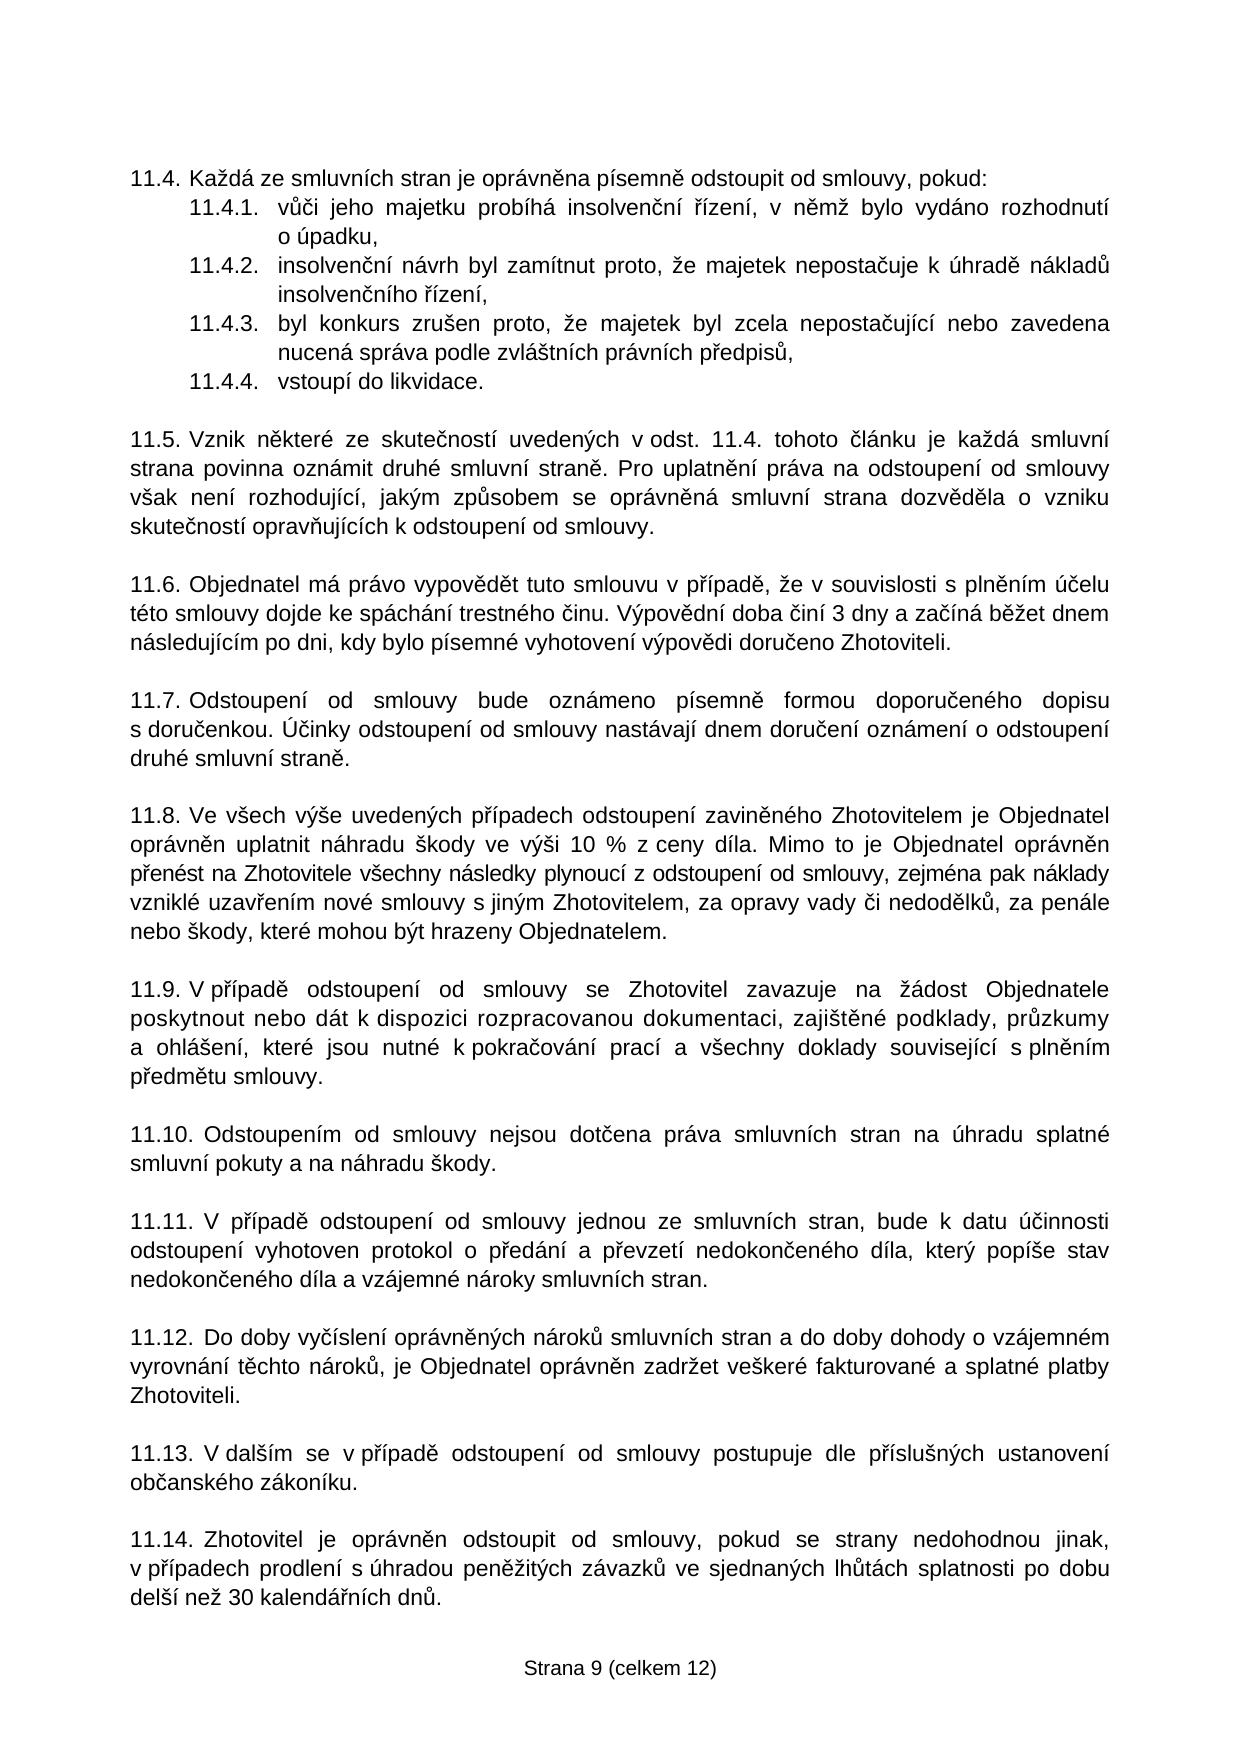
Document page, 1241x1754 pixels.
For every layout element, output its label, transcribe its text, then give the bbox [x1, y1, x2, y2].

list V případě odstoupení od smlouvy se Zhotovitel zavazuje na žádost Objednatele poskytnout nebo dát k dispozici rozpracovanou dokumentaci, zajištěné podklady, průzkumy a ohlášení, které jsou nutné k pokračování prací a všechny doklady související s plněním předmětu smlouvy. [130, 976, 1110, 1089]
list Ve všech výše uvedených případech odstoupení zaviněného Zhotovitelem je Objednatel oprávněn uplatnit náhradu škody ve výši 10 % z ceny díla. Mimo to je Objednatel oprávněn přenést na Zhotovitele všechny následky plynoucí z odstoupení od smlouvy, zejména pak náklady vzniklé uzavřením nové smlouvy s jiným Zhotovitelem, za opravy vady či nedodělků, za penále nebo škody, které mohou být hrazeny Objednatelem. [130, 802, 1110, 945]
list Odstoupením od smlouvy nejsou dotčena práva smluvních stran na úhradu splatné smluvní pokuty a na náhradu škody. [130, 1121, 1110, 1176]
list V dalším se v případě odstoupení od smlouvy postupuje dle příslušných ustanovení občanského zákoníku. [130, 1439, 1110, 1495]
list Vznik některé ze skutečností uvedených v odst. 11.4. tohoto článku je každá smluvní strana povinna oznámit druhé smluvní straně. Pro uplatnění práva na odstoupení od smlouvy však není rozhodující, jakým způsobem se oprávněná smluvní strana dozvěděla o vzniku skutečností opravňujících k odstoupení od smlouvy. [130, 426, 1110, 539]
list Odstoupení od smlouvy bude oznámeno písemně formou doporučeného dopisu s doručenkou. Účinky odstoupení od smlouvy nastávají dnem doručení oznámení o odstoupení druhé smluvní straně. [130, 687, 1110, 771]
list insolvenční návrh byl zamítnut proto, že majetek nepostačuje k úhradě nákladů insolvenčního řízení, [189, 252, 1110, 308]
list vstoupí do likvidace. [189, 368, 1110, 394]
list Objednatel má právo vypovědět tuto smlouvu v případě, že v souvislosti s plněním účelu této smlouvy dojde ke spáchání trestného činu. Výpovědní doba činí 3 dny a začíná běžet dnem následujícím po dni, kdy bylo písemné vyhotovení výpovědi doručeno Zhotoviteli. [130, 571, 1110, 655]
list V případě odstoupení od smlouvy jednou ze smluvních stran, bude k datu účinnosti odstoupení vyhotoven protokol o předání a převzetí nedokončeného díla, který popíše stav nedokončeného díla a vzájemné nároky smluvních stran. [130, 1208, 1110, 1292]
list Každá ze smluvních stran je oprávněna písemně odstoupit od smlouvy, pokud: [130, 165, 1110, 192]
list Do doby vyčíslení oprávněných nároků smluvních stran a do doby dohody o vzájemném vyrovnání těchto nároků, je Objednatel oprávněn zadržet veškeré fakturované a splatné platby Zhotoviteli. [130, 1324, 1110, 1408]
list vůči jeho majetku probíhá insolvenční řízení, v němž bylo vydáno rozhodnutí o úpadku, [189, 194, 1110, 250]
list byl konkurs zrušen proto, že majetek byl zcela nepostačující nebo zavedena nucená správa podle zvláštních právních předpisů, [189, 310, 1110, 366]
list Zhotovitel je oprávněn odstoupit od smlouvy, pokud se strany nedohodnou jinak, v případech prodlení s úhradou peněžitých závazků ve sjednaných lhůtách splatnosti po dobu delší než 30 kalendářních dnů. [130, 1526, 1110, 1611]
